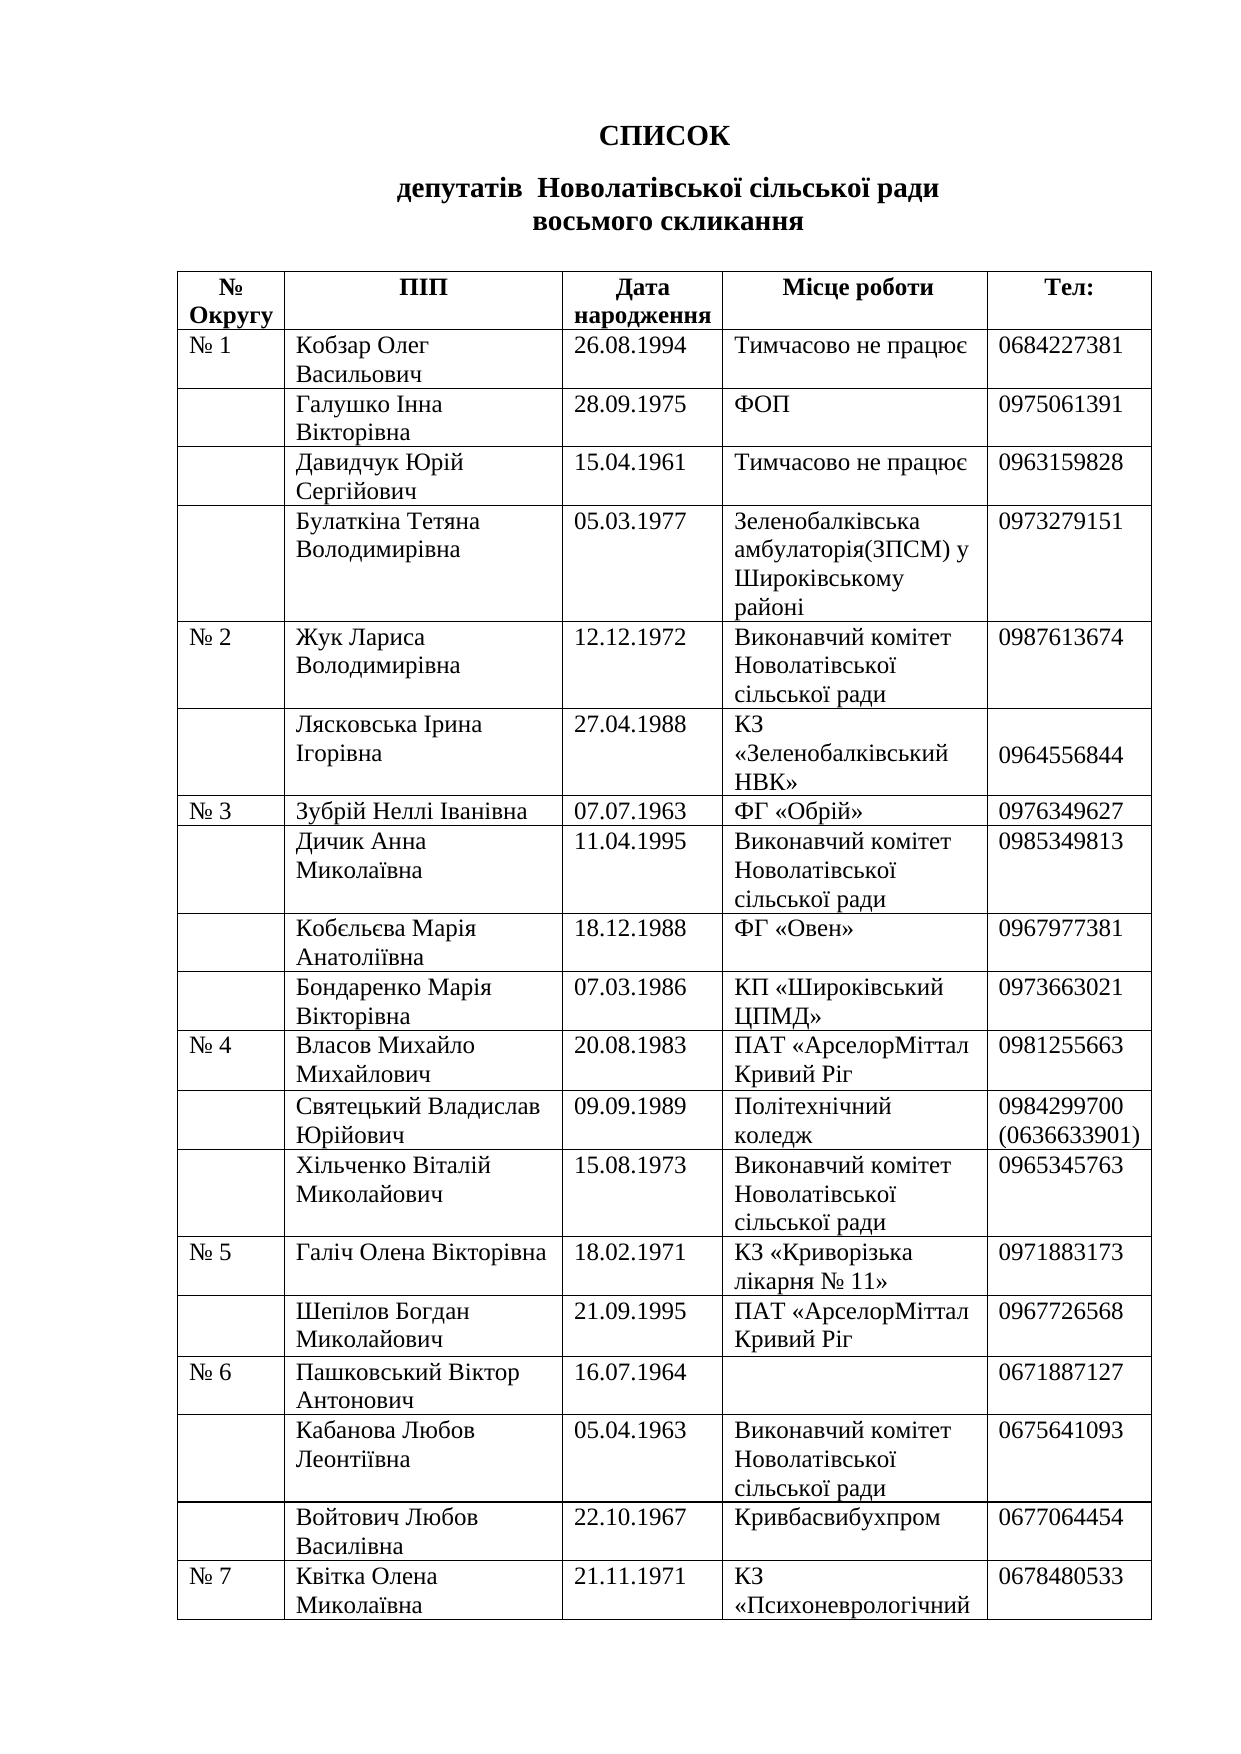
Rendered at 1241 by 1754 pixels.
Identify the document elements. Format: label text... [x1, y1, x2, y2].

table_cell 0985349813 [988, 826, 1151, 912]
table_cell 05.03.1977 [563, 506, 722, 621]
table_cell 0984299700 (0636633901) [988, 1091, 1151, 1149]
table_cell [178, 447, 284, 505]
table_cell 0971883173 [988, 1237, 1151, 1295]
table_cell [178, 709, 284, 795]
table_cell Тимчасово не працює [723, 330, 987, 388]
table_cell № 1 [178, 330, 284, 388]
table_cell Власов Михайло Михайлович [285, 1031, 562, 1090]
table_cell Галушко Інна Вікторівна [285, 389, 562, 446]
table_cell 0967726568 [988, 1296, 1151, 1356]
table_cell [178, 506, 284, 621]
table_cell 05.04.1963 [563, 1415, 722, 1501]
table_cell № 4 [178, 1031, 284, 1090]
table_cell КП «Широківський ЦПМД» [723, 972, 987, 1029]
table_cell 0976349627 [988, 796, 1151, 825]
table_cell Давидчук Юрій Сергійович [285, 447, 562, 505]
table_cell 22.10.1967 [563, 1503, 722, 1560]
table_cell ФОП [723, 389, 987, 446]
table_cell КЗ «Зеленобалківський НВК» [723, 709, 987, 795]
table_cell [178, 1503, 284, 1560]
table_cell 0677064454 [988, 1503, 1151, 1560]
table_cell 0975061391 [988, 389, 1151, 446]
table_cell 0678480533 [988, 1561, 1151, 1618]
table_header Тел: [988, 272, 1151, 329]
table_cell 15.04.1961 [563, 447, 722, 505]
table_cell 0964556844 [988, 709, 1151, 795]
table_cell [723, 1357, 987, 1414]
table_cell Тимчасово не працює [723, 447, 987, 505]
table_cell [178, 1296, 284, 1356]
table_cell Булаткіна Тетяна Володимирівна [285, 506, 562, 621]
table_cell [178, 389, 284, 446]
table_cell Лясковська Ірина Ігорівна [285, 709, 562, 795]
text восьмого скликання [177, 203, 1152, 237]
table_cell Хільченко Віталій Миколайович [285, 1150, 562, 1236]
text депутатів Новолатівської сільської ради [177, 170, 1152, 203]
table_cell Жук Лариса Володимирівна [285, 622, 562, 708]
table_header Дата народження [563, 272, 722, 329]
table_cell Кобзар Олег Васильович [285, 330, 562, 388]
table_cell 15.08.1973 [563, 1150, 722, 1236]
table_cell [178, 1415, 284, 1501]
table_cell 0967977381 [988, 914, 1151, 971]
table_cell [723, 1561, 987, 1618]
table_cell № 6 [178, 1357, 284, 1414]
table_cell [178, 914, 284, 971]
table_cell 0965345763 [988, 1150, 1151, 1236]
table_cell № 3 [178, 796, 284, 825]
table_cell № 2 [178, 622, 284, 708]
table_header ПІП [285, 272, 562, 329]
table_cell Галіч Олена Вікторівна [285, 1237, 562, 1295]
table_header Місце роботи [723, 272, 987, 329]
table_cell ПАТ «АрселорМіттал Кривий Ріг [723, 1031, 987, 1090]
table_cell Кобєльєва Марія Анатоліївна [285, 914, 562, 971]
table_cell 0963159828 [988, 447, 1151, 505]
text СПИСОК [177, 118, 1152, 152]
table_cell [178, 826, 284, 912]
table_cell 0675641093 [988, 1415, 1151, 1501]
table_cell КЗ «Криворізька лікарня № 11» [723, 1237, 987, 1295]
table_cell 20.08.1983 [563, 1031, 722, 1090]
table_cell Шепілов Богдан Миколайович [285, 1296, 562, 1356]
table_cell Дичик Анна Миколаївна [285, 826, 562, 912]
table_cell № 5 [178, 1237, 284, 1295]
table_cell Виконавчий комітет Новолатівської сільської ради [723, 622, 987, 708]
table_cell ПАТ «АрселорМіттал Кривий Ріг [723, 1296, 987, 1356]
table_header № Округу [178, 272, 284, 329]
table_cell 0987613674 [988, 622, 1151, 708]
table_cell Зеленобалківська амбулаторія(ЗПСМ) у Широківському районі [723, 506, 987, 621]
table_cell 16.07.1964 [563, 1357, 722, 1414]
table_cell 0973279151 [988, 506, 1151, 621]
table_cell Пашковський Віктор Антонович [285, 1357, 562, 1414]
table_cell 28.09.1975 [563, 389, 722, 446]
table_cell 09.09.1989 [563, 1091, 722, 1149]
table_cell ФГ «Овен» [723, 914, 987, 971]
table_cell 0671887127 [988, 1357, 1151, 1414]
table_cell 0973663021 [988, 972, 1151, 1029]
table_cell Виконавчий комітет Новолатівської сільської ради [723, 826, 987, 912]
table_cell 27.04.1988 [563, 709, 722, 795]
table_cell 21.11.1971 [563, 1561, 722, 1618]
table_cell 26.08.1994 [563, 330, 722, 388]
table_cell 18.02.1971 [563, 1237, 722, 1295]
table_cell 07.03.1986 [563, 972, 722, 1029]
table_cell Войтович Любов Василівна [285, 1503, 562, 1560]
table_cell Кабанова Любов Леонтіївна [285, 1415, 562, 1501]
table_cell 07.07.1963 [563, 796, 722, 825]
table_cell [723, 1415, 987, 1501]
table_cell [178, 1091, 284, 1149]
table_cell [178, 972, 284, 1029]
table_cell [178, 1150, 284, 1236]
table_cell Бондаренко Марія Вікторівна [285, 972, 562, 1029]
table_cell 11.04.1995 [563, 826, 722, 912]
table_cell Святецький Владислав Юрійович [285, 1091, 562, 1149]
table_cell № 7 [178, 1561, 284, 1618]
table_cell 0684227381 [988, 330, 1151, 388]
table_cell 21.09.1995 [563, 1296, 722, 1356]
table_cell 0981255663 [988, 1031, 1151, 1090]
table_cell Виконавчий комітет Новолатівської сільської ради [723, 1150, 987, 1236]
table_cell 12.12.1972 [563, 622, 722, 708]
table_cell Зубрій Неллі Іванівна [285, 796, 562, 825]
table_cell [285, 1561, 562, 1618]
table_cell Кривбасвибухпром [723, 1503, 987, 1560]
table_cell ФГ «Обрій» [723, 796, 987, 825]
table_cell 18.12.1988 [563, 914, 722, 971]
table_cell Політехнічний коледж [723, 1091, 987, 1149]
